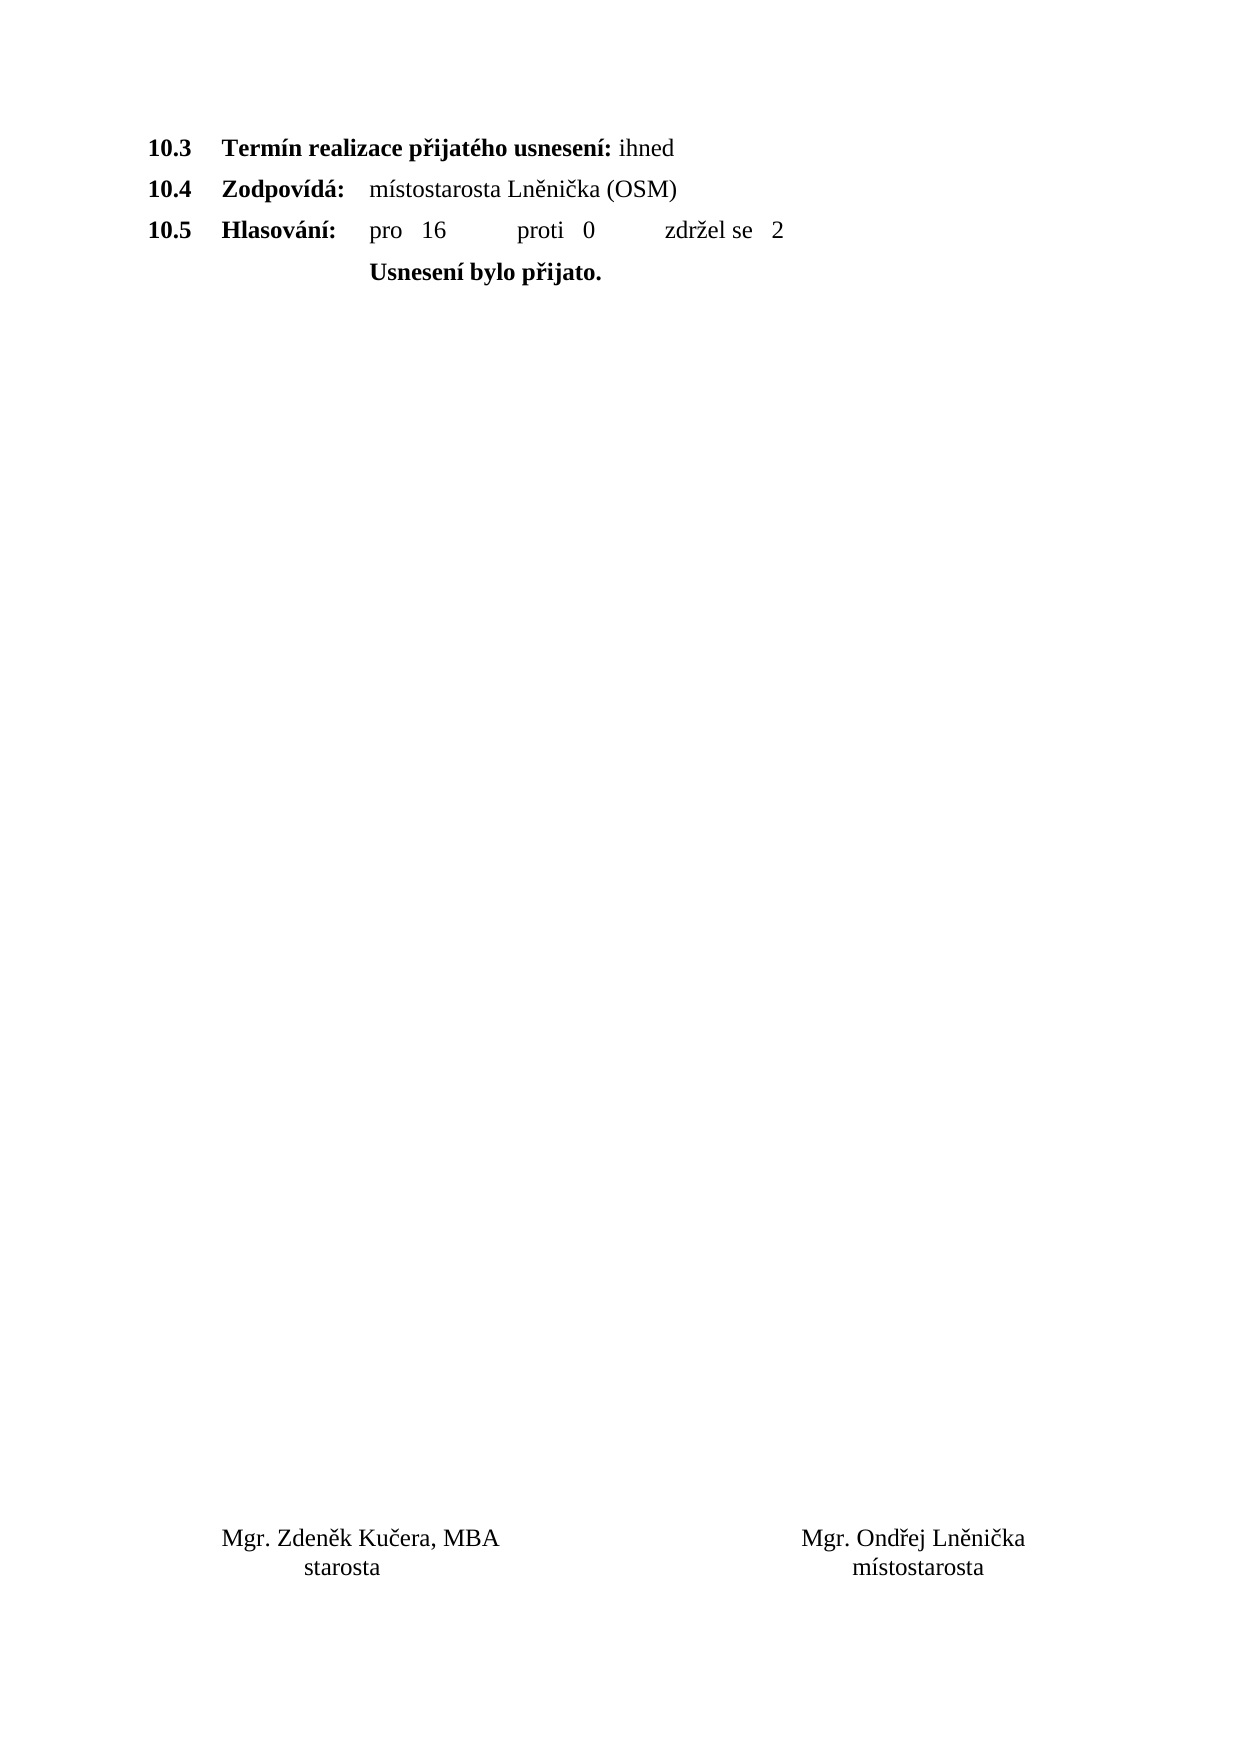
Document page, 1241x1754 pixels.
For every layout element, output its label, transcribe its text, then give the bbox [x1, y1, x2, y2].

text Mgr. Zdeněk Kučera, MBA Mgr. Ondřej Lněnička [148, 1523, 1093, 1552]
text 10.5 Hlasování: pro 16 proti 0 zdržel se 2 [148, 215, 1093, 244]
text 10.4 Zodpovídá: místostarosta Lněnička (OSM) [148, 174, 1093, 203]
text Usnesení bylo přijato. [369, 257, 1093, 285]
text starosta místostarosta [148, 1552, 1093, 1580]
text 10.3 Termín realizace přijatého usnesení: ihned [148, 133, 1093, 162]
